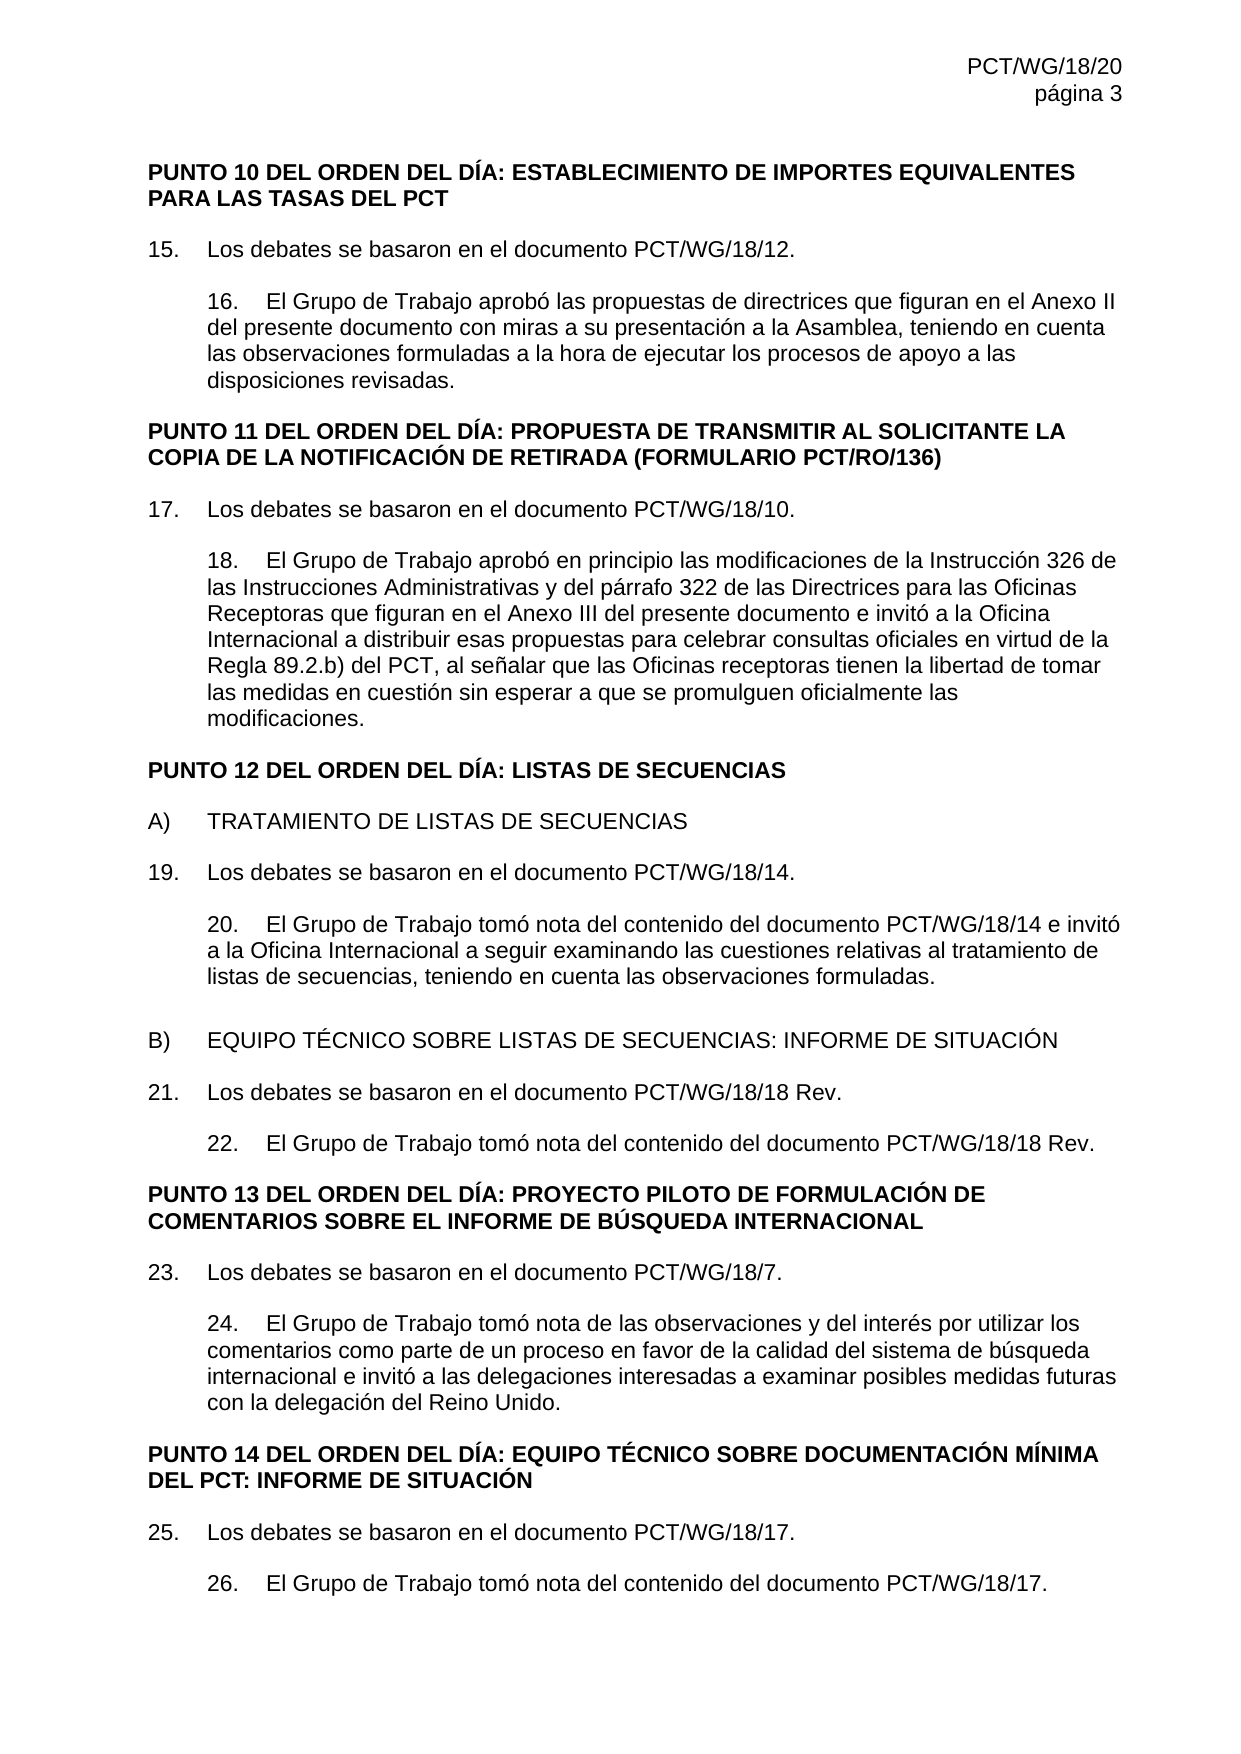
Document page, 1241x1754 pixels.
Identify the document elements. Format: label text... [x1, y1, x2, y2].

subtitle a) Tratamiento de listas de secuencias [148, 808, 1122, 834]
list Los debates se basaron en el documento PCT/WG/18/7. [148, 1259, 1122, 1285]
subtitle b) Equipo Técnico sobre Listas de Secuencias: Informe de situación [148, 1027, 1122, 1053]
subtitle Punto 13 del orden del día: Proyecto piloto de formulación de comentarios sobre el informe de búsqueda internacional [148, 1181, 1122, 1234]
list El Grupo de Trabajo tomó nota del contenido del documento PCT/WG/18/17. [207, 1570, 1122, 1596]
subtitle Punto 11 del orden del día: Propuesta de transmitir al solicitante la copia de la notificación de retirada (formulario PCT/RO/136) [148, 418, 1122, 471]
subtitle Punto 12 del orden del día: Listas de secuencias [148, 757, 1122, 783]
list Los debates se basaron en el documento PCT/WG/18/17. [148, 1518, 1122, 1545]
list El Grupo de Trabajo tomó nota del contenido del documento PCT/WG/18/14 e invitó a la Oficina Internacional a seguir examinando las cuestiones relativas al tratamiento de listas de secuencias, teniendo en cuenta las observaciones formuladas. [207, 911, 1122, 990]
list Los debates se basaron en el documento PCT/WG/18/12. [148, 236, 1122, 263]
subtitle Punto 14 del orden del día: Equipo Técnico sobre Documentación Mínima del PCT: Informe de situación [148, 1441, 1122, 1493]
list Los debates se basaron en el documento PCT/WG/18/14. [148, 859, 1122, 886]
list Los debates se basaron en el documento PCT/WG/18/10. [148, 496, 1122, 522]
list Los debates se basaron en el documento PCT/WG/18/18 Rev. [148, 1078, 1122, 1105]
subtitle Punto 10 del orden del día: Establecimiento de importes equivalentes para las tasas del PCT [148, 158, 1122, 211]
list El Grupo de Trabajo tomó nota de las observaciones y del interés por utilizar los comentarios como parte de un proceso en favor de la calidad del sistema de búsqueda internacional e invitó a las delegaciones interesadas a examinar posibles medidas futuras con la delegación del Reino Unido. [207, 1310, 1122, 1416]
list El Grupo de Trabajo aprobó en principio las modificaciones de la Instrucción 326 de las Instrucciones Administrativas y del párrafo 322 de las Directrices para las Oficinas Receptoras que figuran en el Anexo III del presente documento e invitó a la Oficina Internacional a distribuir esas propuestas para celebrar consultas oficiales en virtud de la Regla 89.2.b) del PCT, al señalar que las Oficinas receptoras tienen la libertad de tomar las medidas en cuestión sin esperar a que se promulguen oficialmente las modificaciones. [207, 547, 1122, 732]
list El Grupo de Trabajo tomó nota del contenido del documento PCT/WG/18/18 Rev. [207, 1130, 1122, 1156]
list El Grupo de Trabajo aprobó las propuestas de directrices que figuran en el Anexo II del presente documento con miras a su presentación a la Asamblea, teniendo en cuenta las observaciones formuladas a la hora de ejecutar los procesos de apoyo a las disposiciones revisadas. [207, 288, 1122, 393]
